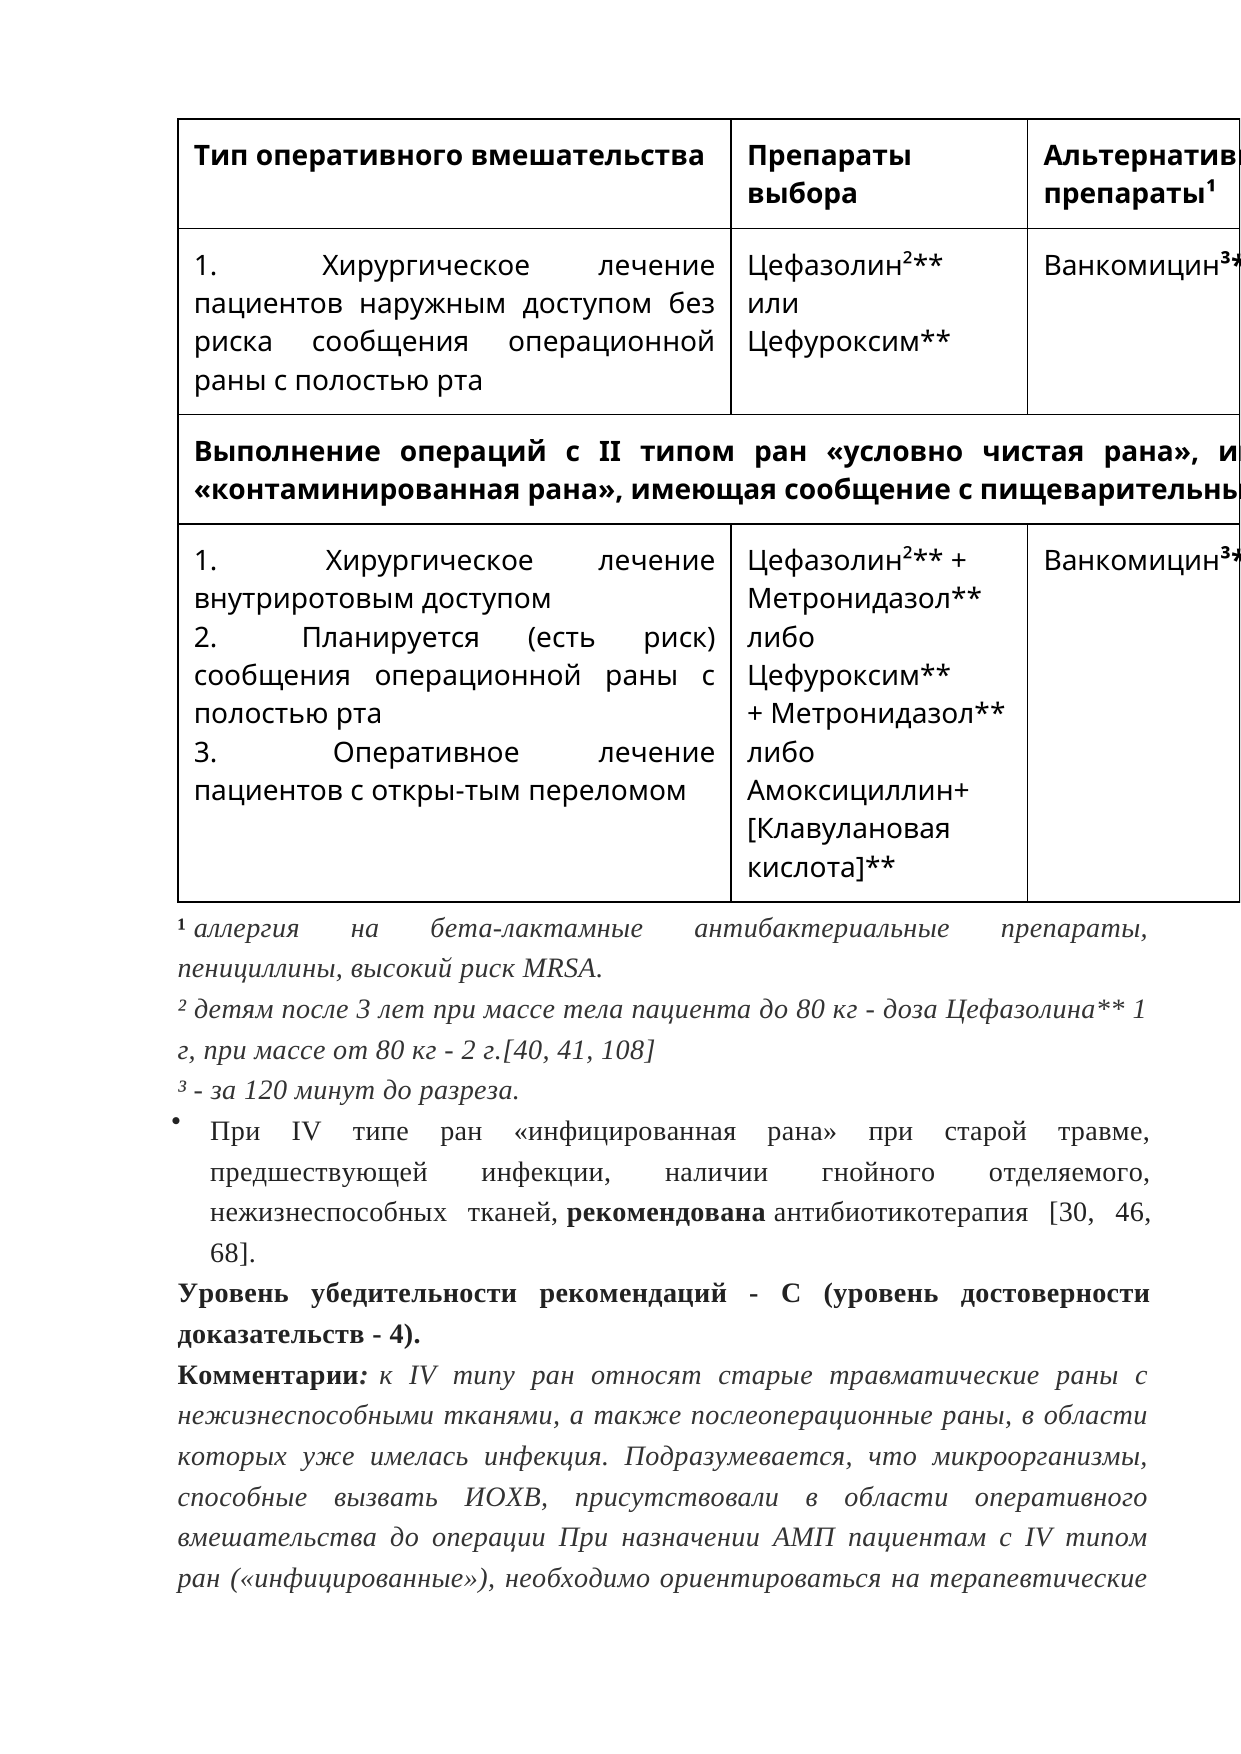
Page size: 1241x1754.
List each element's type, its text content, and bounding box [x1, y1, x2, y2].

table_cell Выполнение операций с II типом ран «условно чистая рана», имеющая сообщение с верхними дыхательными путями и III типом ран «контаминированная рана», имеющая сообщение с пищеварительным трактом [179, 415, 1239, 523]
table_cell Цефазолин²** или Цефуроксим** [732, 229, 1027, 414]
table_cell 1. Хирургическое лечение внутриротовым доступом 2. Планируется (есть риск) сообщения операционной раны с полостью рта 3. Оперативное лечение пациентов с откры-тым переломом [179, 525, 730, 901]
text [177, 1349, 1152, 1593]
table_cell 1. Хирургическое лечение пациентов наружным доступом без риска сообщения операционной раны с полостью рта [179, 229, 730, 414]
list При IV типе ран «инфицированная рана» при старой травме, предшествующей инфекции, наличии гнойного отделяемого, нежизнеспособных тканей, рекомендована антибиотикотерапия [30, 46, 68]. [172, 1106, 1152, 1268]
table_cell Цефазолин²** + Метронидазол** либо Цефуроксим** + Метронидазол** либо Амоксициллин+ [Клавулановая кислота]** [732, 525, 1027, 901]
text ¹ аллергия на бета-лактамные антибактериальные препараты, пенициллины, высокий риск MRSA. [177, 903, 1152, 984]
table_cell Ванкомицин³** [1028, 525, 1239, 901]
table_header Альтернативные препараты¹ [1028, 120, 1239, 228]
table_header Тип оперативного вмешательства [179, 120, 730, 228]
table_cell Ванкомицин³** [1028, 229, 1239, 414]
table_header Препараты выбора [732, 120, 1027, 228]
text ³ - за 120 минут до разреза. [177, 1065, 1152, 1106]
text Уровень убедительности рекомендаций - С (уровень достоверности доказательств - 4). [177, 1268, 1152, 1349]
text ² детям после 3 лет при массе тела пациента до 80 кг - доза Цефазолина** 1 г, при массе от 80 кг - 2 г.[40, 41, 108] [177, 984, 1152, 1065]
